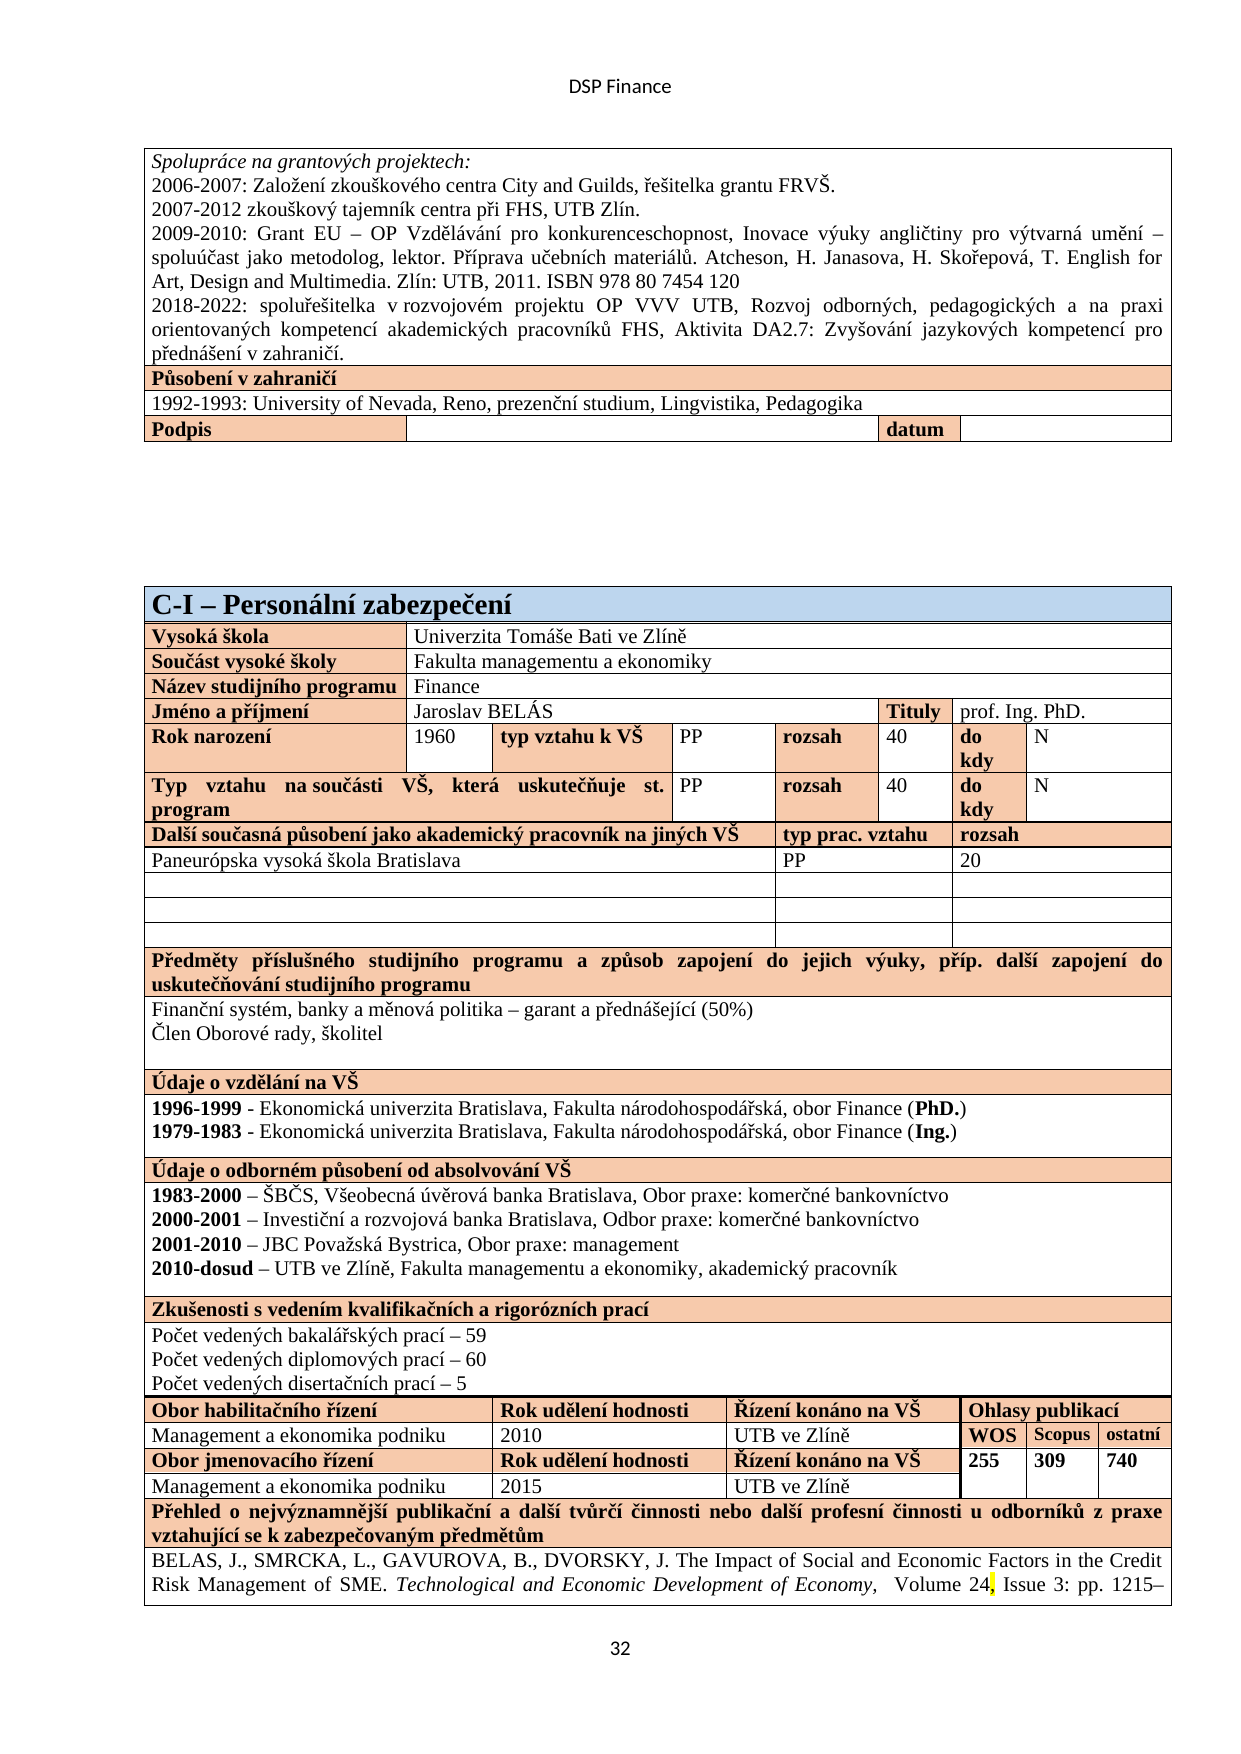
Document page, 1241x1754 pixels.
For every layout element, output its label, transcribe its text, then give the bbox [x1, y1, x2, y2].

table_cell typ prac. vztahu [776, 823, 952, 846]
table_cell Řízení konáno na VŠ [727, 1398, 959, 1422]
table_cell do kdy [953, 724, 1026, 772]
table_cell Finance [407, 674, 1171, 698]
table_cell PP [673, 773, 775, 821]
table_cell Působení v zahraničí [145, 366, 1171, 390]
table_cell PP [673, 724, 775, 772]
table_cell Jaroslav BELÁS [407, 699, 878, 723]
table_cell rozsah [776, 773, 878, 821]
table_cell Řízení konáno na VŠ [727, 1449, 959, 1472]
table_cell Vysoká škola [145, 624, 406, 648]
table_cell Údaje o odborném působení od absolvování VŠ [145, 1158, 1171, 1182]
table_cell datum [879, 416, 960, 441]
table_cell 2015 [493, 1474, 726, 1498]
table_cell [776, 873, 952, 897]
table_cell UTB ve Zlíně [727, 1474, 959, 1498]
table_cell Univerzita Tomáše Bati ve Zlíně [407, 624, 1171, 648]
table_cell Ohlasy publikací [962, 1398, 1171, 1422]
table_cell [145, 1548, 1171, 1605]
table_cell Název studijního programu [145, 674, 406, 698]
table_cell Management a ekonomika podniku [145, 1474, 492, 1498]
table_cell [407, 416, 878, 441]
table_cell Součást vysoké školy [145, 649, 406, 673]
table_cell [145, 873, 775, 897]
table_cell [776, 898, 952, 922]
table_cell Obor jmenovacího řízení [145, 1449, 492, 1472]
table_cell do kdy [953, 773, 1026, 821]
table_cell Další současná působení jako akademický pracovník na jiných VŠ [145, 823, 775, 846]
table_cell Typ vztahu na součásti VŠ, která uskutečňuje st. program [145, 773, 672, 821]
table_cell rozsah [953, 823, 1171, 846]
table_cell typ vztahu k VŠ [493, 724, 672, 772]
table_cell Jméno a příjmení [145, 699, 406, 723]
table_cell UTB ve Zlíně [727, 1423, 959, 1447]
table_cell Obor habilitačního řízení [145, 1398, 492, 1422]
table_cell 2010 [493, 1423, 726, 1447]
table_cell Počet vedených bakalářských prací – 59 Počet vedených diplomových prací – 60 Počet vedených disertačních prací – 5 [145, 1323, 1171, 1395]
table_cell 255 [962, 1449, 1026, 1498]
table_cell 309 [1027, 1449, 1098, 1498]
table_cell Rok udělení hodnosti [493, 1398, 726, 1422]
table_cell Zkušenosti s vedením kvalifikačních a rigorózních prací [145, 1297, 1171, 1322]
table_cell 40 [879, 724, 952, 772]
table_cell Předměty příslušného studijního programu a způsob zapojení do jejich výuky, příp. další zapojení do uskutečňování studijního programu [145, 948, 1171, 996]
table_cell Fakulta managementu a ekonomiky [407, 649, 1171, 673]
table_cell N [1027, 724, 1171, 772]
table_cell Paneurópska vysoká škola Bratislava [145, 848, 775, 872]
table_cell prof. Ing. PhD. [953, 699, 1171, 723]
table_cell [953, 898, 1171, 922]
table_cell Scopus [1027, 1423, 1098, 1447]
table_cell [145, 149, 1171, 365]
table_cell 1992-1993: University of Nevada, Reno, prezenční studium, Lingvistika, Pedagogika [145, 391, 1171, 415]
table_cell [145, 923, 775, 947]
table_cell 1960 [407, 724, 492, 772]
table_cell 20 [953, 848, 1171, 872]
table_cell [961, 416, 1171, 441]
table_cell 740 [1099, 1449, 1171, 1498]
table_cell [776, 923, 952, 947]
table_cell Rok narození [145, 724, 406, 772]
table_cell Rok udělení hodnosti [493, 1449, 726, 1472]
table_cell ostatní [1099, 1423, 1171, 1447]
table_cell Finanční systém, banky a měnová politika – garant a přednášející (50%) Člen Oborové rady, školitel [145, 997, 1171, 1069]
table_cell PP [776, 848, 952, 872]
table_cell 1983-2000 – ŠBČS, Všeobecná úvěrová banka Bratislava, Obor praxe: komerčné bankovníctvo 2000-2001 – Investiční a rozvojová banka Bratislava, Odbor praxe: komerčné bankovníctvo 2001-2010 – JBC Považská Bystrica, Obor praxe: management 2010-dosud – UTB ve Zlíně, Fakulta managementu a ekonomiky, akademický pracovník [145, 1183, 1171, 1296]
table_cell [953, 873, 1171, 897]
table_cell Tituly [879, 699, 952, 723]
table_cell [145, 898, 775, 922]
table_header C-I – Personální zabezpečení [145, 587, 1171, 621]
table_cell N [1027, 773, 1171, 821]
table_cell Podpis [145, 416, 406, 441]
table_cell Management a ekonomika podniku [145, 1423, 492, 1447]
table_cell rozsah [776, 724, 878, 772]
table_cell [953, 923, 1171, 947]
table_cell WOS [962, 1423, 1026, 1447]
table_cell Přehled o nejvýznamnější publikační a další tvůrčí činnosti nebo další profesní činnosti u odborníků z praxe vztahující se k zabezpečovaným předmětům [145, 1499, 1171, 1547]
table_cell 40 [879, 773, 952, 821]
table_cell 1996-1999 - Ekonomická univerzita Bratislava, Fakulta národohospodářská, obor Finance (PhD.) 1979-1983 - Ekonomická univerzita Bratislava, Fakulta národohospodářská, obor Finance (Ing.) [145, 1095, 1171, 1157]
table_cell Údaje o vzdělání na VŠ [145, 1070, 1171, 1094]
